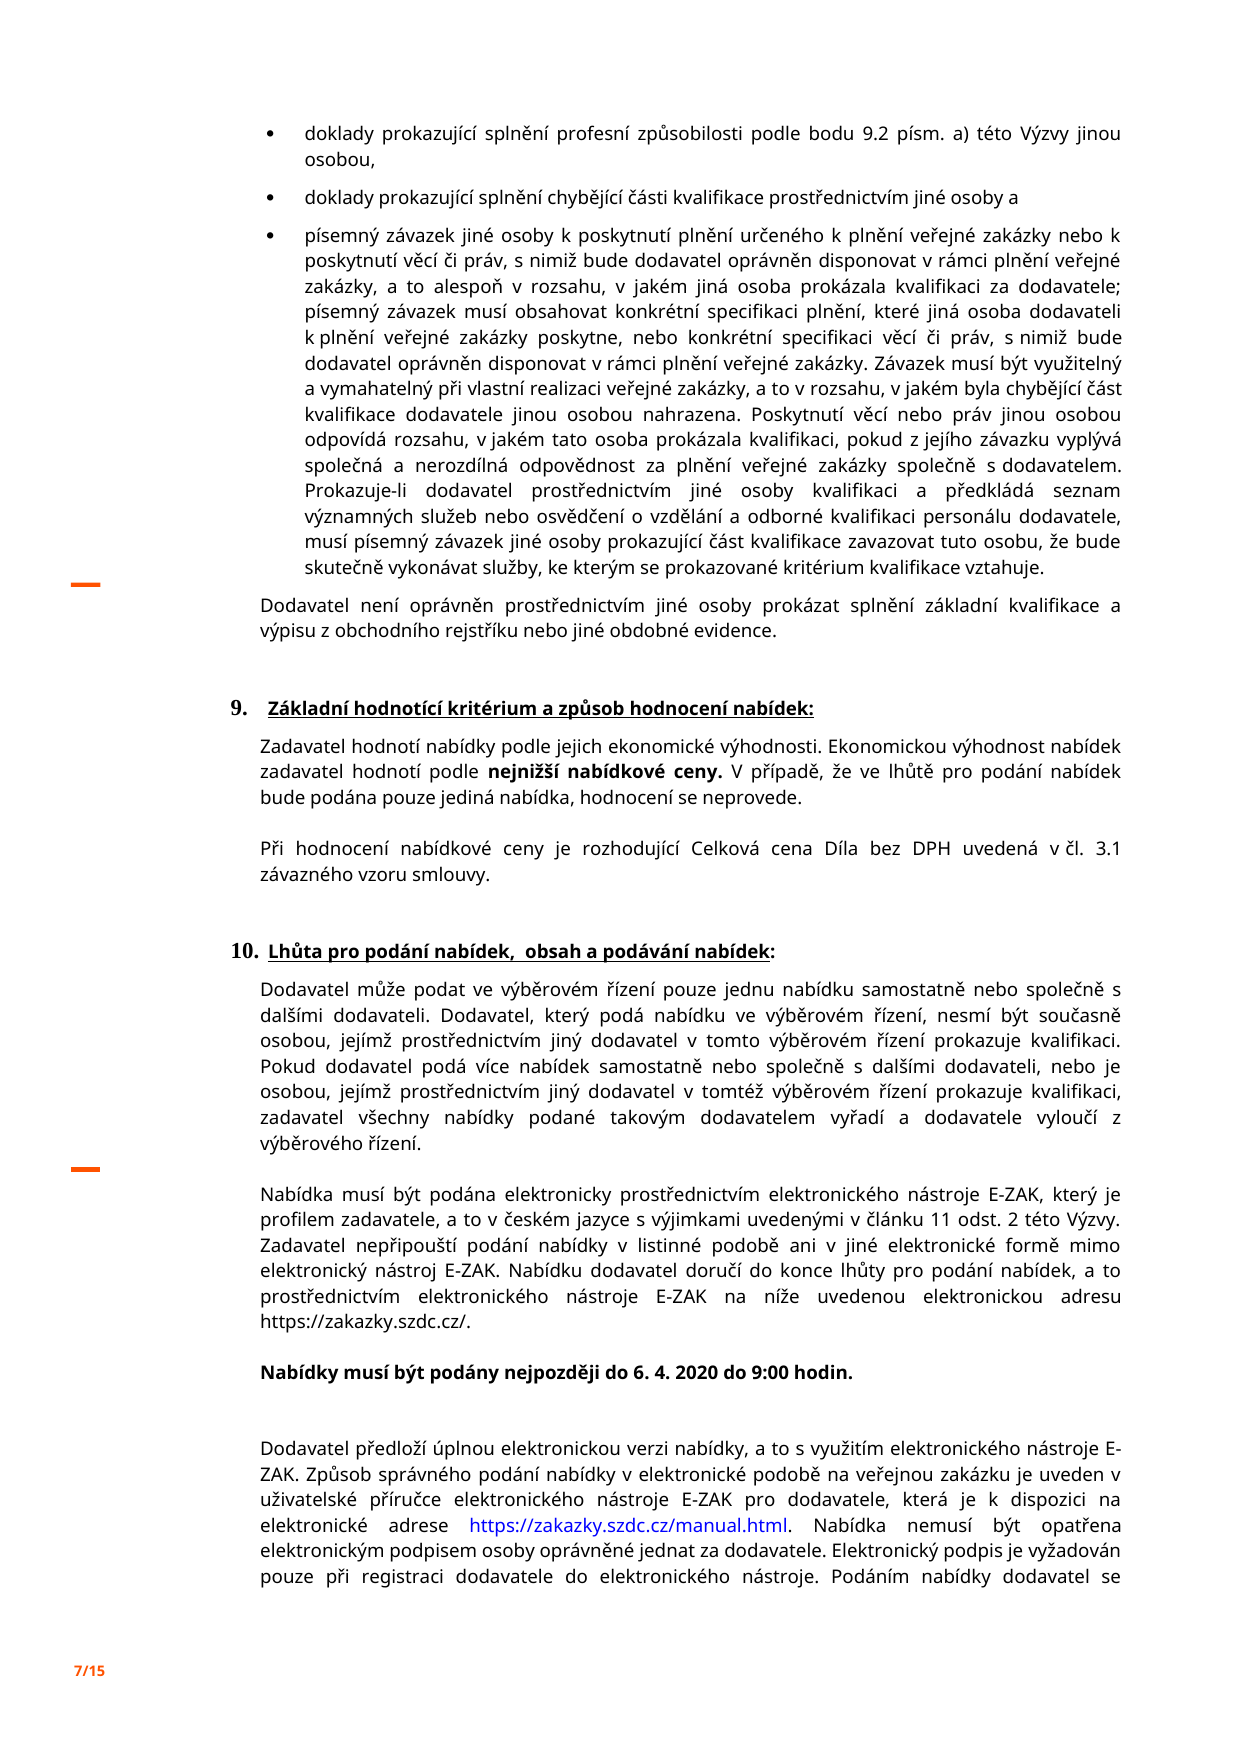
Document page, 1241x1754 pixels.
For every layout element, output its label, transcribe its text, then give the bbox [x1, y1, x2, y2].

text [260, 1436, 1122, 1589]
text Nabídky musí být podány nejpozději do 6. 4. 2020 do 9:00 hodin. [260, 1359, 1122, 1385]
text Dodavatel není oprávněn prostřednictvím jiné osoby prokázat splnění základní kvalifikace a výpisu z obchodního rejstříku nebo jiné obdobné evidence. [260, 592, 1122, 643]
text Dodavatel může podat ve výběrovém řízení pouze jednu nabídku samostatně nebo společně s dalšími dodavateli. Dodavatel, který podá nabídku ve výběrovém řízení, nesmí být současně osobou, jejímž prostřednictvím jiný dodavatel v tomto výběrovém řízení prokazuje kvalifikaci. Pokud dodavatel podá více nabídek samostatně nebo společně s dalšími dodavateli, nebo je osobou, jejímž prostřednictvím jiný dodavatel v tomtéž výběrovém řízení prokazuje kvalifikaci, zadavatel všechny nabídky podané takovým dodavatelem vyřadí a dodavatele vyloučí z výběrového řízení. [260, 977, 1122, 1155]
list Základní hodnotící kritérium a způsob hodnocení nabídek: [230, 694, 1122, 721]
text Zadavatel hodnotí nabídky podle jejich ekonomické výhodnosti. Ekonomickou výhodnost nabídek zadavatel hodnotí podle nejnižší nabídkové ceny. V případě, že ve lhůtě pro podání nabídek bude podána pouze jediná nabídka, hodnocení se neprovede. [260, 733, 1122, 810]
list doklady prokazující splnění profesní způsobilosti podle bodu 9.2 písm. a) této Výzvy jinou osobou, [267, 121, 1122, 172]
text Nabídka musí být podána elektronicky prostřednictvím elektronického nástroje E-ZAK, který je profilem zadavatele, a to v českém jazyce s výjimkami uvedenými v článku 11 odst. 2 této Výzvy. Zadavatel nepřipouští podání nabídky v listinné podobě ani v jiné elektronické formě mimo elektronický nástroj E-ZAK. Nabídku dodavatel doručí do konce lhůty pro podání nabídek, a to prostřednictvím elektronického nástroje E-ZAK na níže uvedenou elektronickou adresu https://zakazky.szdc.cz/. [260, 1181, 1122, 1334]
text Při hodnocení nabídkové ceny je rozhodující Celková cena Díla bez DPH uvedená v čl. 3.1 závazného vzoru smlouvy. [260, 835, 1122, 886]
list písemný závazek jiné osoby k poskytnutí plnění určeného k plnění veřejné zakázky nebo k poskytnutí věcí či práv, s nimiž bude dodavatel oprávněn disponovat v rámci plnění veřejné zakázky, a to alespoň v rozsahu, v jakém jiná osoba prokázala kvalifikaci za dodavatele; písemný závazek musí obsahovat konkrétní specifikaci plnění, které jiná osoba dodavateli k plnění veřejné zakázky poskytne, nebo konkrétní specifikaci věcí či práv, s nimiž bude dodavatel oprávněn disponovat v rámci plnění veřejné zakázky. Závazek musí být využitelný a vymahatelný při vlastní realizaci veřejné zakázky, a to v rozsahu, v jakém byla chybějící část kvalifikace dodavatele jinou osobou nahrazena. Poskytnutí věcí nebo práv jinou osobou odpovídá rozsahu, v jakém tato osoba prokázala kvalifikaci, pokud z jejího závazku vyplývá společná a nerozdílná odpovědnost za plnění veřejné zakázky společně s dodavatelem. Prokazuje-li dodavatel prostřednictvím jiné osoby kvalifikaci a předkládá seznam významných služeb nebo osvědčení o vzdělání a odborné kvalifikaci personálu dodavatele, musí písemný závazek jiné osoby prokazující část kvalifikace zavazovat tuto osobu, že bude skutečně vykonávat služby, ke kterým se prokazované kritérium kvalifikace vztahuje. [267, 222, 1122, 579]
list Lhůta pro podání nabídek, obsah a podávání nabídek: [230, 937, 1122, 964]
list doklady prokazující splnění chybějící části kvalifikace prostřednictvím jiné osoby a [267, 184, 1122, 210]
